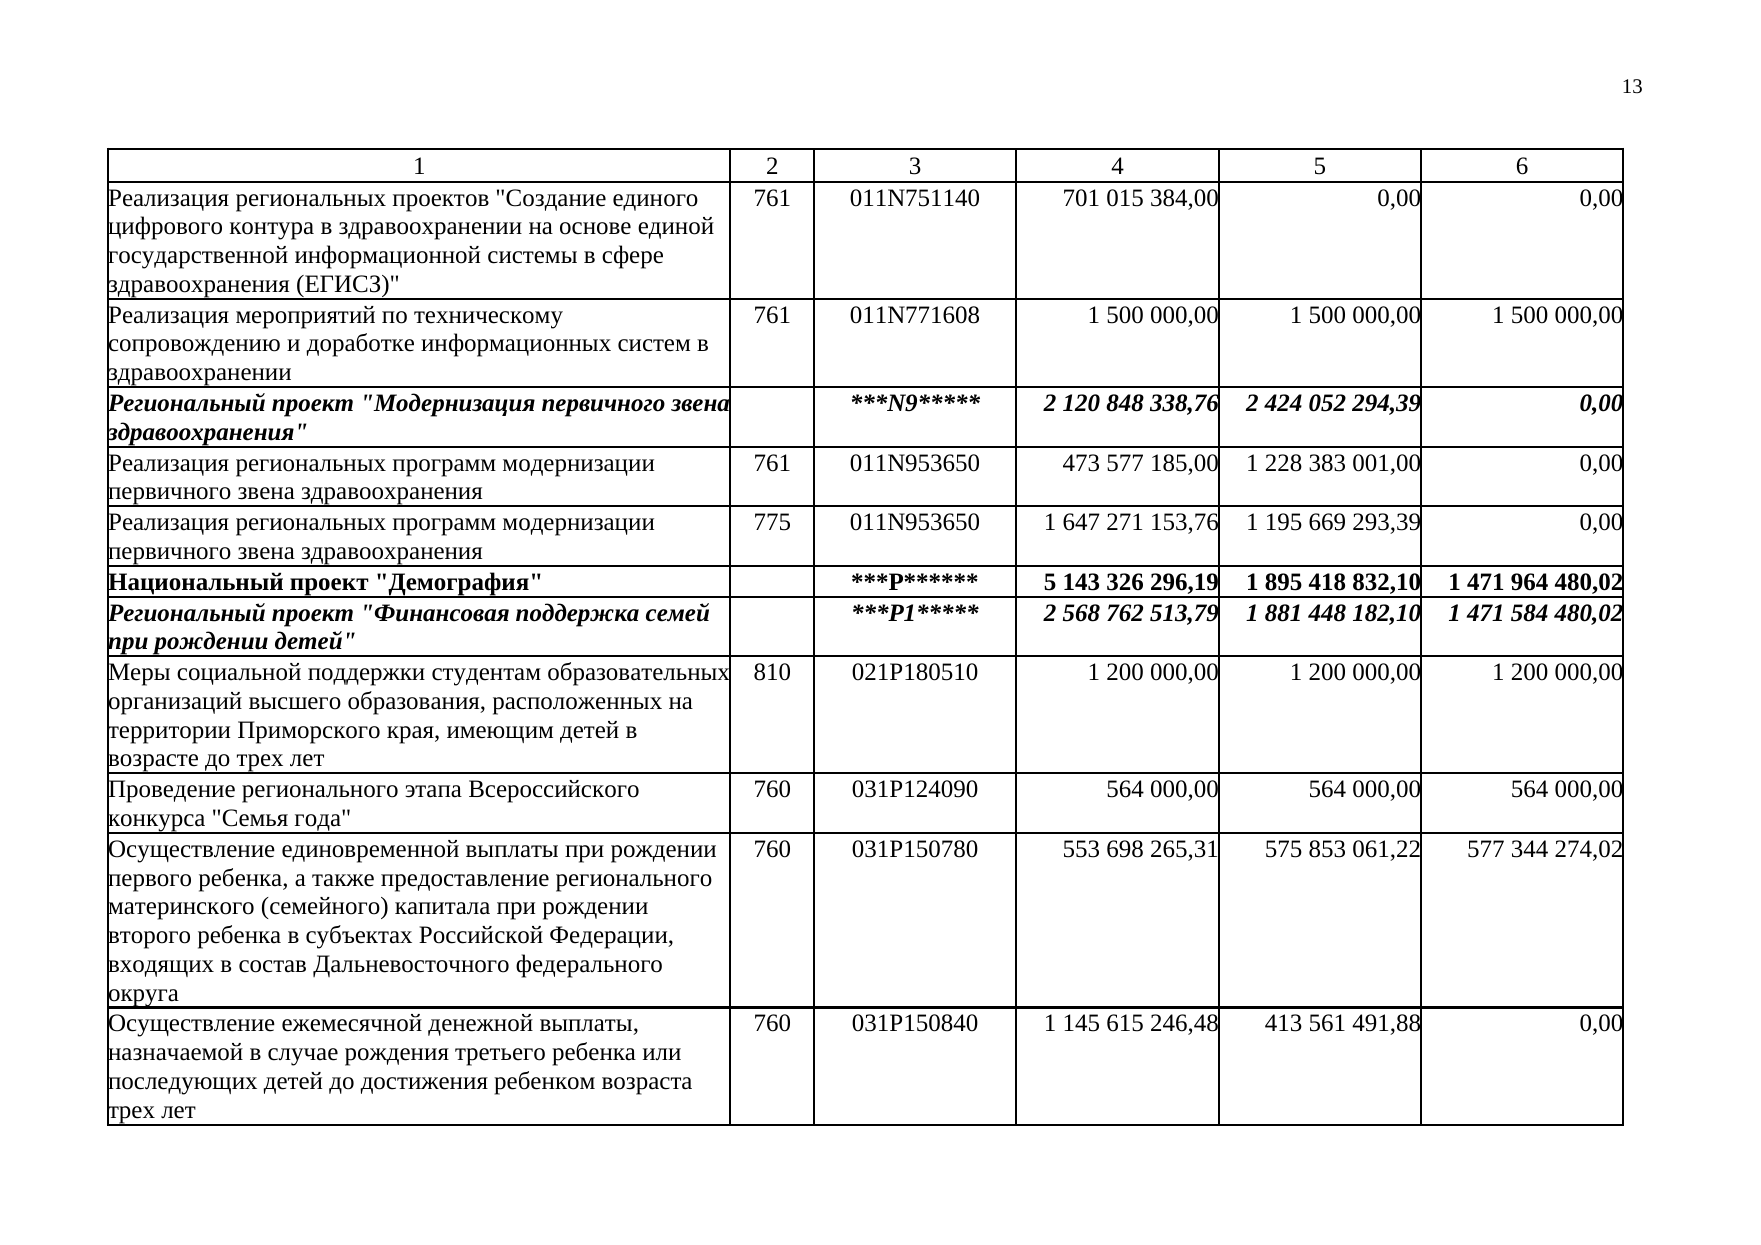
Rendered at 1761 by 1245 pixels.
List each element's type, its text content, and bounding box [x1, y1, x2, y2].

table_cell 0,00 [1220, 183, 1420, 298]
table_cell [731, 598, 813, 655]
table_cell 1 200 000,00 [1220, 657, 1420, 772]
table_cell 760 [731, 834, 813, 1006]
table_cell 575 853 061,22 [1220, 834, 1420, 1006]
table_cell 031P150840 [815, 1009, 1015, 1123]
table_cell [731, 567, 813, 596]
table_cell 761 [731, 300, 813, 386]
table_cell ***P****** [815, 567, 1015, 596]
table_cell 1 500 000,00 [1017, 300, 1218, 386]
table_cell 1 228 383 001,00 [1220, 448, 1420, 505]
table_cell 2 424 052 294,39 [1220, 388, 1420, 446]
table_cell Реализация региональных проектов "Создание единого цифрового контура в здравоохранении на основе единой государственной информационной системы в сфере здравоохранения (ЕГИСЗ)" [109, 183, 729, 298]
table_cell 1 895 418 832,10 [1220, 567, 1420, 596]
table_cell 2 568 762 513,79 [1017, 598, 1218, 655]
table_cell Проведение регионального этапа Всероссийского конкурса "Семья года" [109, 774, 729, 832]
table_cell 761 [731, 448, 813, 505]
table_cell 473 577 185,00 [1017, 448, 1218, 505]
table_cell 1 145 615 246,48 [1017, 1009, 1218, 1123]
table_cell Реализация региональных программ модернизации первичного звена здравоохранения [109, 507, 729, 565]
table_cell 553 698 265,31 [1017, 834, 1218, 1006]
table_cell 0,00 [1422, 448, 1622, 505]
table_cell 1 881 448 182,10 [1220, 598, 1420, 655]
table_cell 011N771608 [815, 300, 1015, 386]
table_cell 701 015 384,00 [1017, 183, 1218, 298]
table_cell 011N751140 [815, 183, 1015, 298]
table_cell 577 344 274,02 [1422, 834, 1622, 1006]
table_cell 0,00 [1422, 507, 1622, 565]
table_header 3 [815, 150, 1015, 181]
table_header 6 [1422, 150, 1622, 181]
table_cell 564 000,00 [1220, 774, 1420, 832]
table_cell 810 [731, 657, 813, 772]
table_cell 761 [731, 183, 813, 298]
table_cell 0,00 [1422, 183, 1622, 298]
table_cell Национальный проект "Демография" [109, 567, 729, 596]
table_cell 1 195 669 293,39 [1220, 507, 1420, 565]
table_cell 031P150780 [815, 834, 1015, 1006]
table_cell 5 143 326 296,19 [1017, 567, 1218, 596]
table_cell 1 471 964 480,02 [1422, 567, 1622, 596]
table_cell 011N953650 [815, 448, 1015, 505]
table_cell 011N953650 [815, 507, 1015, 565]
table_header 5 [1220, 150, 1420, 181]
table_cell Региональный проект "Модернизация первичного звена здравоохранения" [109, 388, 729, 446]
table_cell ***P1***** [815, 598, 1015, 655]
table_cell Осуществление ежемесячной денежной выплаты, назначаемой в случае рождения третьего ребенка или последующих детей до достижения ребенком возраста трех лет [109, 1009, 729, 1123]
table_cell 760 [731, 1009, 813, 1123]
table_cell 1 200 000,00 [1422, 657, 1622, 772]
table_header 4 [1017, 150, 1218, 181]
table_cell 021P180510 [815, 657, 1015, 772]
table_cell 031P124090 [815, 774, 1015, 832]
table_cell 1 471 584 480,02 [1422, 598, 1622, 655]
table_header 1 [109, 150, 729, 181]
table_header 2 [731, 150, 813, 181]
table_cell 1 500 000,00 [1220, 300, 1420, 386]
table_cell 0,00 [1422, 1009, 1622, 1123]
table_cell Региональный проект "Финансовая поддержка семей при рождении детей" [109, 598, 729, 655]
table_cell 1 500 000,00 [1422, 300, 1622, 386]
table_cell 564 000,00 [1422, 774, 1622, 832]
table_cell Осуществление единовременной выплаты при рождении первого ребенка, а также предоставление регионального материнского (семейного) капитала при рождении второго ребенка в субъектах Российской Федерации, входящих в состав Дальневосточного федерального округа [109, 834, 729, 1006]
table_cell 760 [731, 774, 813, 832]
table_cell ***N9***** [815, 388, 1015, 446]
table_cell [731, 388, 813, 446]
table_cell 413 561 491,88 [1220, 1009, 1420, 1123]
table_cell 775 [731, 507, 813, 565]
table_cell Реализация мероприятий по техническому сопровождению и доработке информационных систем в здравоохранении [109, 300, 729, 386]
table_cell 0,00 [1422, 388, 1622, 446]
table_cell 1 200 000,00 [1017, 657, 1218, 772]
table_cell 2 120 848 338,76 [1017, 388, 1218, 446]
table_cell Реализация региональных программ модернизации первичного звена здравоохранения [109, 448, 729, 505]
table_cell Меры социальной поддержки студентам образовательных организаций высшего образования, расположенных на территории Приморского края, имеющим детей в возрасте до трех лет [109, 657, 729, 772]
table_cell 564 000,00 [1017, 774, 1218, 832]
table_cell 1 647 271 153,76 [1017, 507, 1218, 565]
